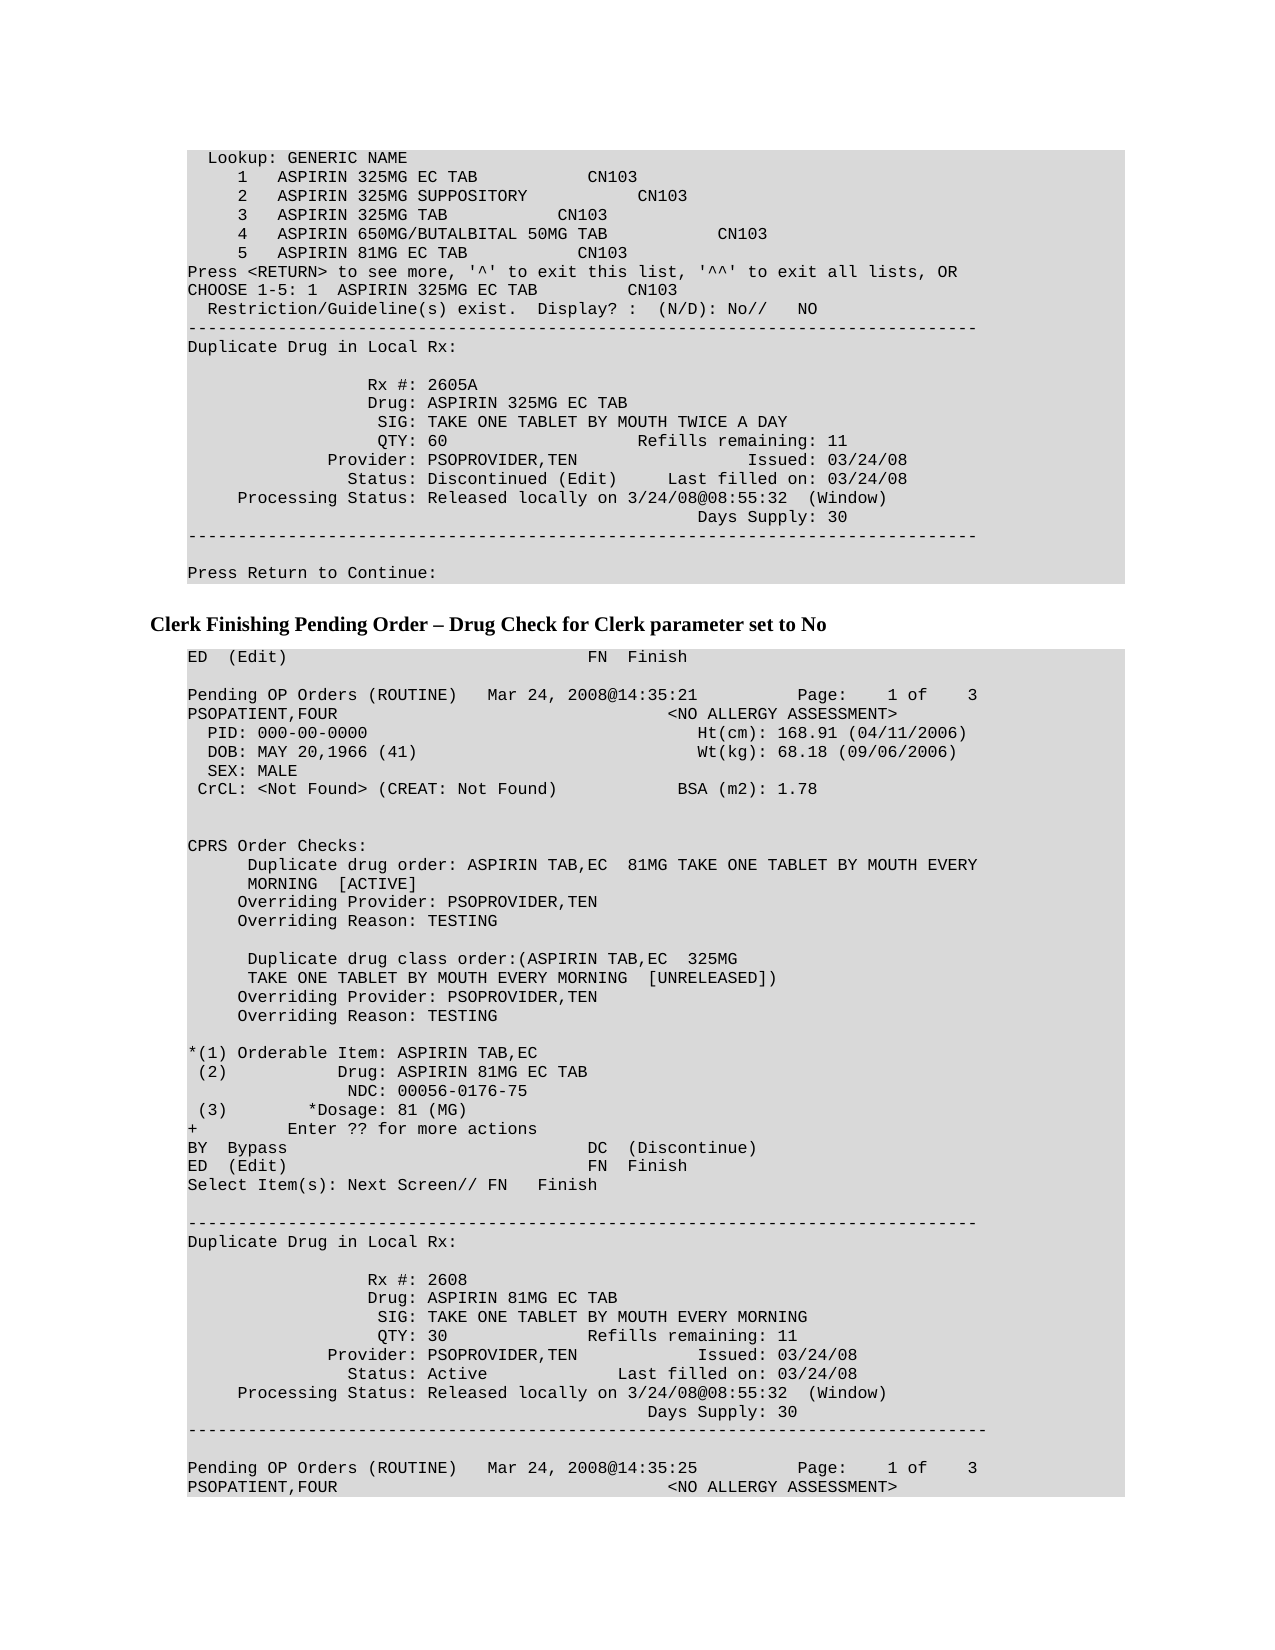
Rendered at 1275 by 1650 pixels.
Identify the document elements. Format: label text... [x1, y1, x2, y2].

text Status: Discontinued (Edit) Last filled on: 03/24/08 [187, 471, 1125, 489]
text + Enter ?? for more actions [187, 1120, 1125, 1139]
text Duplicate drug class order:(ASPIRIN TAB,EC 325MG [187, 951, 1125, 969]
text 5 ASPIRIN 81MG EC TAB CN103 [187, 244, 1125, 263]
text QTY: 30 Refills remaining: 11 [187, 1328, 1125, 1347]
text ED (Edit) FN Finish [187, 649, 1125, 668]
text ------------------------------------------------------------------------------- [187, 320, 1125, 338]
text PSOPATIENT,FOUR <NO ALLERGY ASSESSMENT> [187, 1478, 1125, 1497]
text 1 ASPIRIN 325MG EC TAB CN103 [187, 169, 1125, 188]
text Status: Active Last filled on: 03/24/08 [187, 1365, 1125, 1384]
text SIG: TAKE ONE TABLET BY MOUTH EVERY MORNING [187, 1309, 1125, 1328]
text Press <RETURN> to see more, '^' to exit this list, '^^' to exit all lists, OR [187, 263, 1125, 282]
text Rx #: 2608 [187, 1271, 1125, 1290]
text Restriction/Guideline(s) exist. Display? : (N/D): No// NO [187, 301, 1125, 320]
text 4 ASPIRIN 650MG/BUTALBITAL 50MG TAB CN103 [187, 225, 1125, 244]
text Overriding Reason: TESTING [187, 1007, 1125, 1026]
text Duplicate Drug in Local Rx: [187, 338, 1125, 357]
text Overriding Provider: PSOPROVIDER,TEN [187, 894, 1125, 913]
text Duplicate drug order: ASPIRIN TAB,EC 81MG TAKE ONE TABLET BY MOUTH EVERY [187, 856, 1125, 875]
text Select Item(s): Next Screen// FN Finish [187, 1177, 1125, 1196]
text BY Bypass DC (Discontinue) [187, 1139, 1125, 1158]
text Overriding Provider: PSOPROVIDER,TEN [187, 988, 1125, 1007]
text (3) *Dosage: 81 (MG) [187, 1101, 1125, 1120]
text Clerk Finishing Pending Order – Drug Check for Clerk parameter set to No [150, 612, 1125, 636]
text Drug: ASPIRIN 325MG EC TAB [187, 395, 1125, 414]
text Provider: PSOPROVIDER,TEN Issued: 03/24/08 [187, 452, 1125, 471]
text 2 ASPIRIN 325MG SUPPOSITORY CN103 [187, 188, 1125, 207]
text QTY: 60 Refills remaining: 11 [187, 433, 1125, 452]
text Rx #: 2605A [187, 376, 1125, 395]
text PID: 000-00-0000 Ht(cm): 168.91 (04/11/2006) [187, 724, 1125, 743]
text SEX: MALE [187, 762, 1125, 781]
text Processing Status: Released locally on 3/24/08@08:55:32 (Window) [187, 1384, 1125, 1403]
text CHOOSE 1-5: 1 ASPIRIN 325MG EC TAB CN103 [187, 282, 1125, 301]
text 3 ASPIRIN 325MG TAB CN103 [187, 207, 1125, 225]
text Press Return to Continue: [187, 565, 1125, 584]
text Days Supply: 30 [187, 1403, 1125, 1422]
text Pending OP Orders (ROUTINE) Mar 24, 2008@14:35:25 Page: 1 of 3 [187, 1460, 1125, 1478]
text ED (Edit) FN Finish [187, 1158, 1125, 1177]
text DOB: MAY 20,1966 (41) Wt(kg): 68.18 (09/06/2006) [187, 743, 1125, 762]
text ------------------------------------------------------------------------------- [187, 527, 1125, 546]
text SIG: TAKE ONE TABLET BY MOUTH TWICE A DAY [187, 414, 1125, 433]
text CrCL: <Not Found> (CREAT: Not Found) BSA (m2): 1.78 [187, 781, 1125, 800]
text Duplicate Drug in Local Rx: [187, 1233, 1125, 1252]
text NDC: 00056-0176-75 [187, 1083, 1125, 1101]
text PSOPATIENT,FOUR <NO ALLERGY ASSESSMENT> [187, 706, 1125, 724]
text (2) Drug: ASPIRIN 81MG EC TAB [187, 1064, 1125, 1083]
text Days Supply: 30 [187, 508, 1125, 527]
text Lookup: GENERIC NAME [187, 150, 1125, 169]
text *(1) Orderable Item: ASPIRIN TAB,EC [187, 1045, 1125, 1064]
text -------------------------------------------------------------------------------- [187, 1422, 1125, 1441]
text ------------------------------------------------------------------------------- [187, 1214, 1125, 1233]
text Drug: ASPIRIN 81MG EC TAB [187, 1290, 1125, 1309]
text Provider: PSOPROVIDER,TEN Issued: 03/24/08 [187, 1347, 1125, 1365]
text Processing Status: Released locally on 3/24/08@08:55:32 (Window) [187, 489, 1125, 508]
text Overriding Reason: TESTING [187, 913, 1125, 932]
text Pending OP Orders (ROUTINE) Mar 24, 2008@14:35:21 Page: 1 of 3 [187, 687, 1125, 706]
text TAKE ONE TABLET BY MOUTH EVERY MORNING [UNRELEASED]) [187, 969, 1125, 988]
text CPRS Order Checks: [187, 837, 1125, 856]
text MORNING [ACTIVE] [187, 875, 1125, 894]
